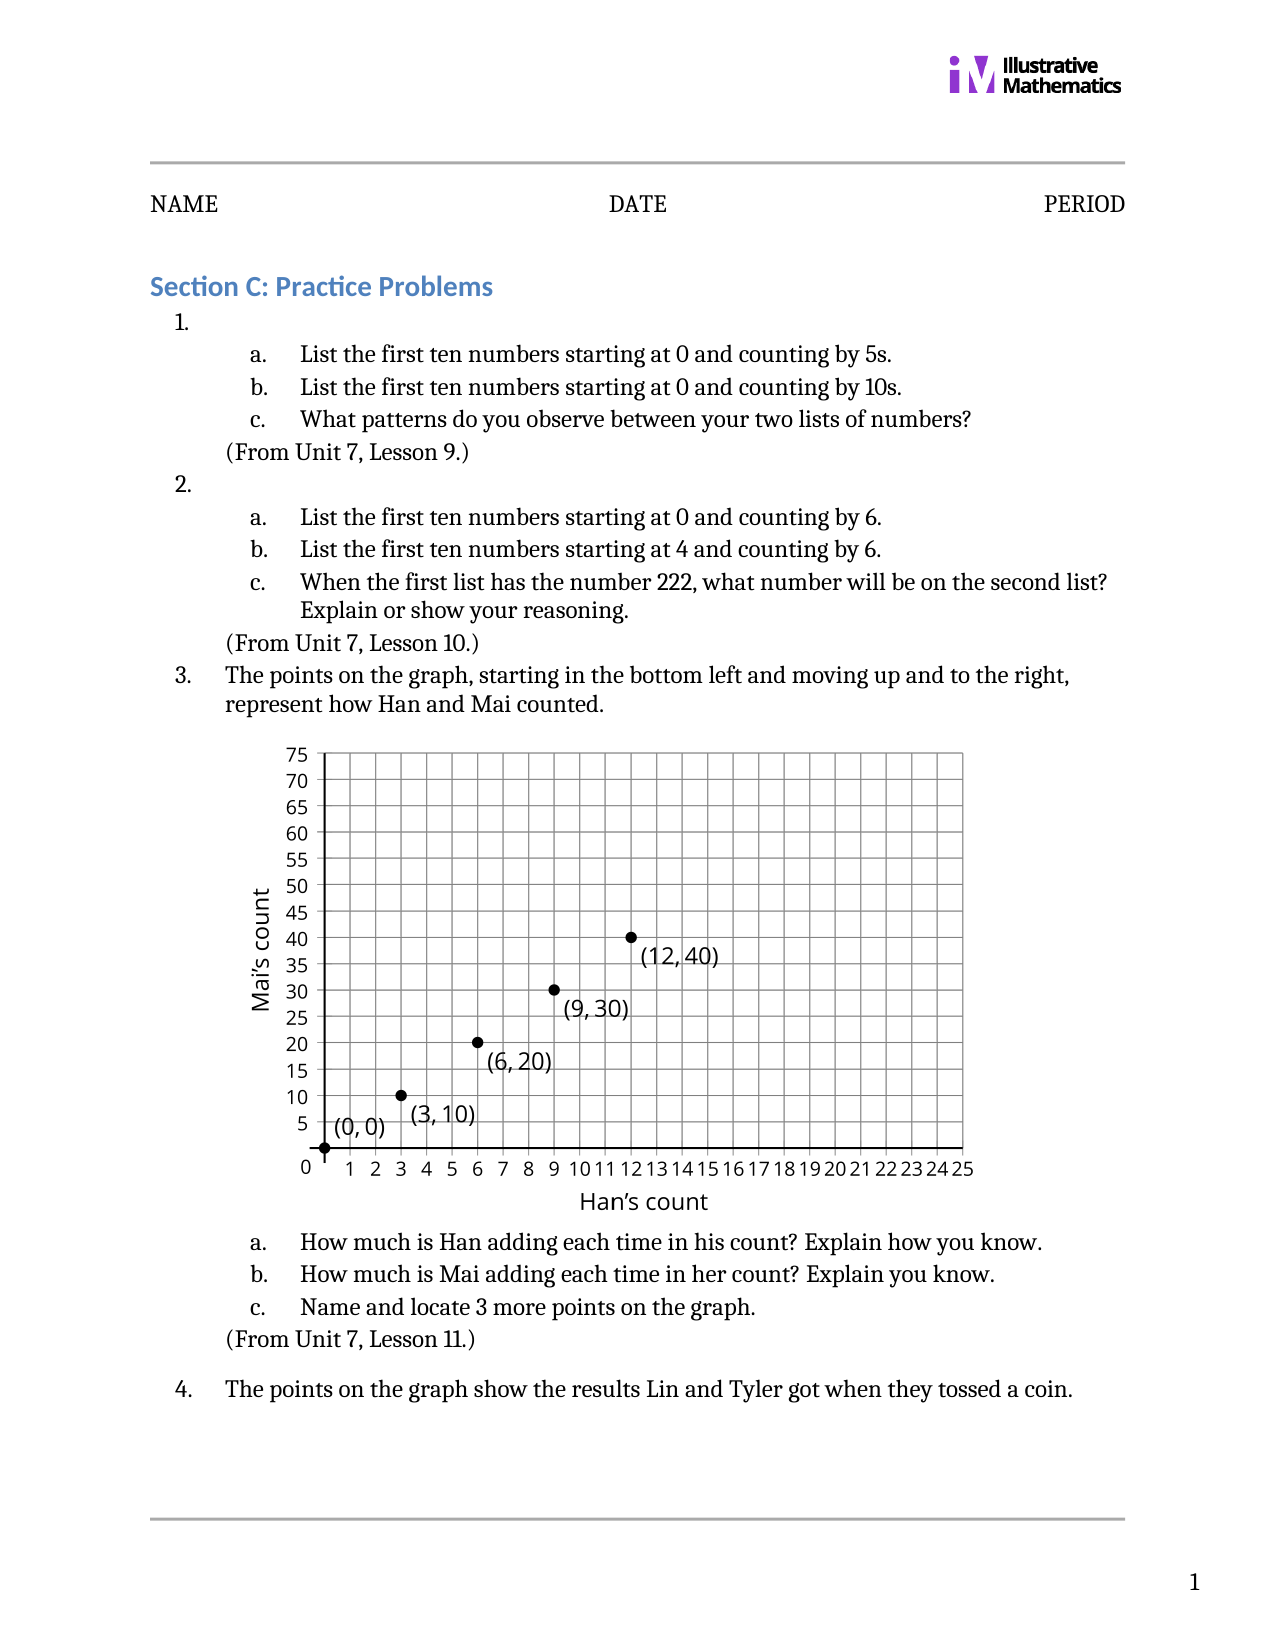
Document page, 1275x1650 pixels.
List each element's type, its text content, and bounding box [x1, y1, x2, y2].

list When the first list has the number 222, what number will be on the second list? Explain or show your reasoning. [250, 568, 1125, 625]
list What patterns do you observe between your two lists of numbers? [250, 405, 1125, 434]
list The points on the graph, starting in the bottom left and moving up and to the right, represent how Han and Mai counted. [175, 661, 1125, 719]
list Name and locate 3 more points on the graph. [250, 1292, 1125, 1321]
subtitle Section C: Practice Problems [150, 268, 1125, 304]
list List the first ten numbers starting at 0 and counting by 10s. [250, 373, 1125, 401]
list (From Unit 7, Lesson 11.) [175, 1325, 1125, 1354]
picture [243, 739, 982, 1218]
list How much is Mai adding each time in her count? Explain you know. [250, 1260, 1125, 1289]
list (From Unit 7, Lesson 9.) [175, 438, 1125, 466]
list List the first ten numbers starting at 0 and counting by 6. [250, 503, 1125, 531]
list List the first ten numbers starting at 4 and counting by 6. [250, 535, 1125, 564]
list (From Unit 7, Lesson 10.) [175, 629, 1125, 658]
list How much is Han adding each time in his count? Explain how you know. [250, 1227, 1125, 1256]
list List the first ten numbers starting at 0 and counting by 5s. [250, 340, 1125, 369]
list The points on the graph show the results Lin and Tyler got when they tossed a coin. [175, 1374, 1125, 1403]
picture [949, 55, 1121, 93]
